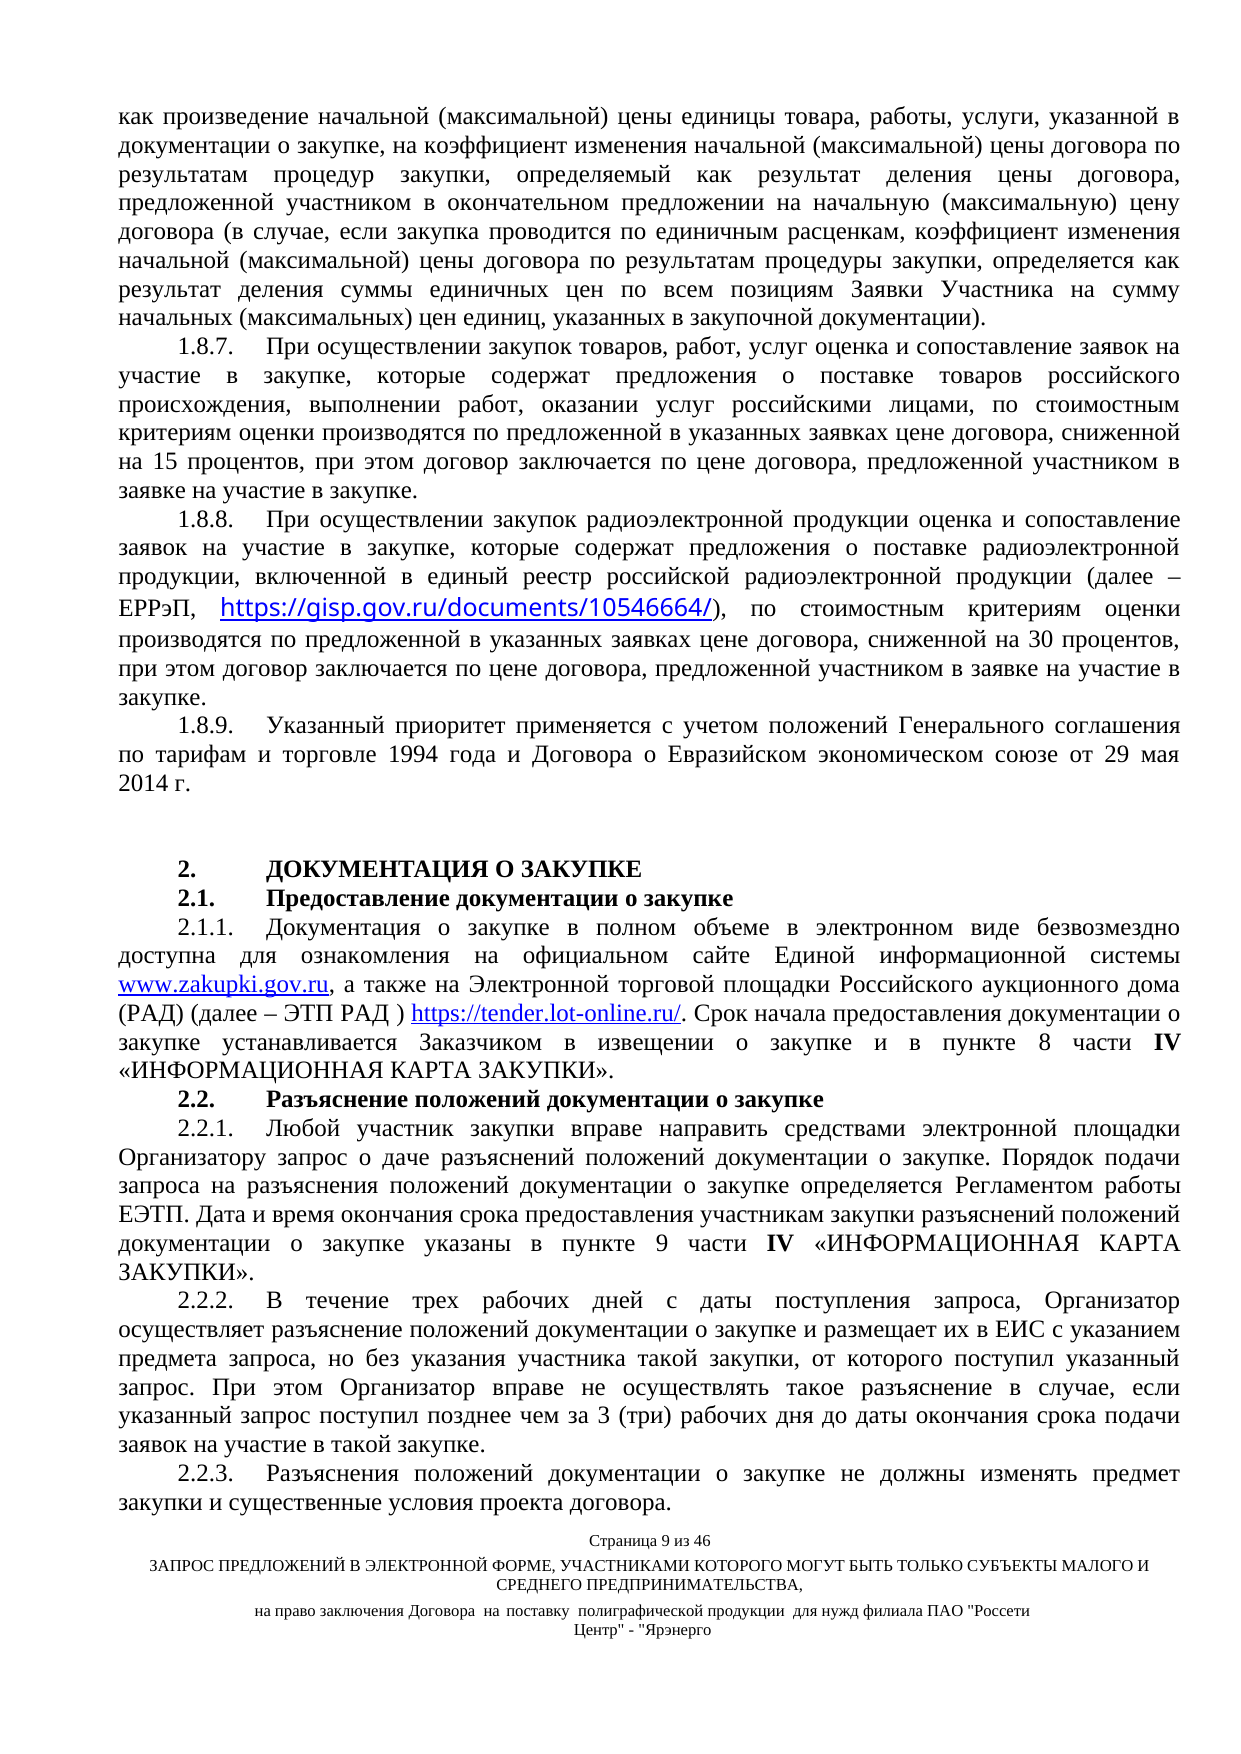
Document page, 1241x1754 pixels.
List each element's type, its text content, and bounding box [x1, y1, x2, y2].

subtitle Любой участник закупки вправе направить средствами электронной площадки Организатору запрос о даче разъяснений положений документации о закупке. Порядок подачи запроса на разъяснения положений документации о закупке определяется Регламентом работы ЕЭТП. Дата и время окончания срока предоставления участникам закупки разъяснений положений документации о закупке указаны в пункте 9 части IV «ИНФОРМАЦИОННАЯ КАРТА ЗАКУПКИ». [118, 1113, 1181, 1285]
subtitle Разъяснение положений документации о закупке [118, 1084, 1181, 1113]
subtitle В течение трех рабочих дней с даты поступления запроса, Организатор осуществляет разъяснение положений документации о закупке и размещает их в ЕИС с указанием предмета запроса, но без указания участника такой закупки, от которого поступил указанный запрос. При этом Организатор вправе не осуществлять такое разъяснение в случае, если указанный запрос поступил позднее чем за 3 (три) рабочих дня до даты окончания срока подачи заявок на участие в такой закупке. [118, 1285, 1181, 1458]
subtitle При осуществлении закупок радиоэлектронной продукции оценка и сопоставление заявок на участие в закупке, которые содержат предложения о поставке радиоэлектронной продукции, включенной в единый реестр российской радиоэлектронной продукции (далее – ЕРРэП, https://gisp.gov.ru/documents/10546664/), по стоимостным критериям оценки производятся по предложенной в указанных заявках цене договора, сниженной на 30 процентов, при этом договор заключается по цене договора, предложенной участником в заявке на участие в закупке. [118, 504, 1181, 710]
subtitle Разъяснения положений документации о закупке не должны изменять предмет закупки и существенные условия проекта договора. [118, 1458, 1181, 1515]
subtitle ДОКУМЕНТАЦИЯ О ЗАКУПКЕ [118, 854, 1181, 883]
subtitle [118, 101, 1181, 331]
subtitle Предоставление документации о закупке [118, 883, 1181, 912]
subtitle При осуществлении закупок товаров, работ, услуг оценка и сопоставление заявок на участие в закупке, которые содержат предложения о поставке товаров российского происхождения, выполнении работ, оказании услуг российскими лицами, по стоимостным критериям оценки производятся по предложенной в указанных заявках цене договора, сниженной на 15 процентов, при этом договор заключается по цене договора, предложенной участником в заявке на участие в закупке. [118, 331, 1181, 504]
subtitle Документация о закупке в полном объеме в электронном виде безвозмездно доступна для ознакомления на официальном сайте Единой информационной системы www.zakupki.gov.ru, а также на Электронной торговой площадки Российского аукционного дома (РАД) (далее – ЭТП РАД ) /. Срок начала предоставления документации о закупке устанавливается Заказчиком в извещении о закупке и в пункте 8 части IV «ИНФОРМАЦИОННАЯ КАРТА ЗАКУПКИ». [118, 912, 1181, 1084]
subtitle Указанный приоритет применяется с учетом положений Генерального соглашения по тарифам и торговле 1994 года и Договора о Евразийском экономическом союзе от 29 мая 2014 г. [118, 710, 1181, 797]
